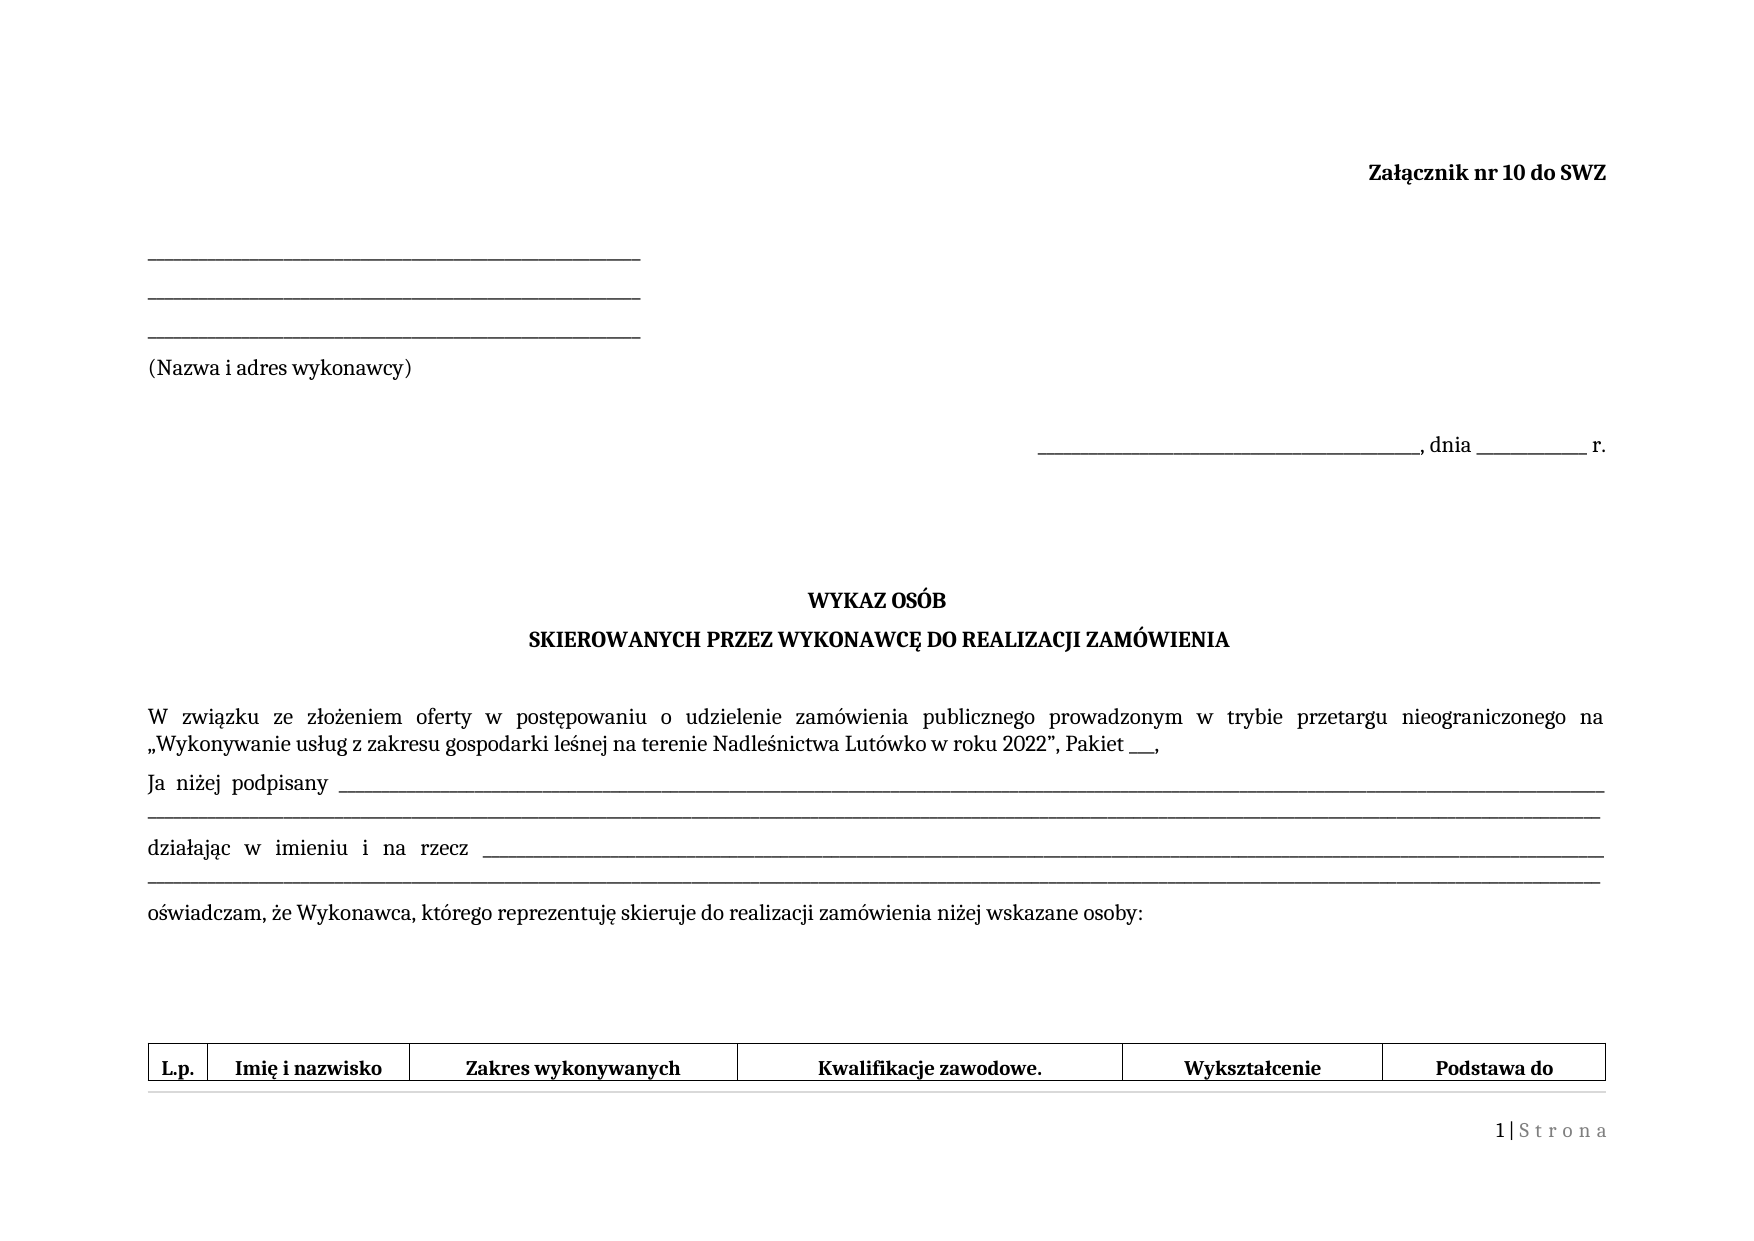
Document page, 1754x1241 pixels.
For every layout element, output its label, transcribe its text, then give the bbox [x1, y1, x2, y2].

text działając w imieniu i na rzecz ____________________________________________________________________________________________________________________________________ ___________________________________________________________________________________________________________________________________________________________________________ [148, 834, 1606, 887]
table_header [738, 1044, 1122, 1080]
text WYKAZ OSÓB [148, 587, 1606, 614]
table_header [410, 1044, 737, 1080]
text (Nazwa i adres wykonawcy) [148, 354, 1606, 381]
text __________________________________________________________ [148, 316, 1606, 342]
text SKIEROWANYCH PRZEZ WYKONAWCĘ DO REALIZACJI ZAMÓWIENIA [148, 626, 1606, 653]
text __________________________________________________________ [148, 238, 1606, 264]
text oświadczam, że Wykonawca, którego reprezentuję skieruje do realizacji zamówienia niżej wskazane osoby: [148, 900, 1606, 926]
text Załącznik nr 10 do SWZ [148, 160, 1606, 186]
table_header Imię i nazwisko [208, 1044, 409, 1080]
text W związku ze złożeniem oferty w postępowaniu o udzielenie zamówienia publicznego prowadzonym w trybie przetargu nieograniczonego na „Wykonywanie usług z zakresu gospodarki leśnej na terenie Nadleśnictwa Lutówko w roku 2022”, Pakiet ___, [148, 704, 1606, 757]
text __________________________________________________________ [148, 277, 1606, 303]
table_header Wykształcenie [1123, 1044, 1382, 1080]
text Ja niżej podpisany _____________________________________________________________________________________________________________________________________________________ ___________________________________________________________________________________________________________________________________________________________________________ [148, 769, 1606, 822]
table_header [1383, 1044, 1605, 1080]
text _____________________________________________, dnia _____________ r. [148, 432, 1606, 458]
table_header L.p. [149, 1044, 207, 1080]
